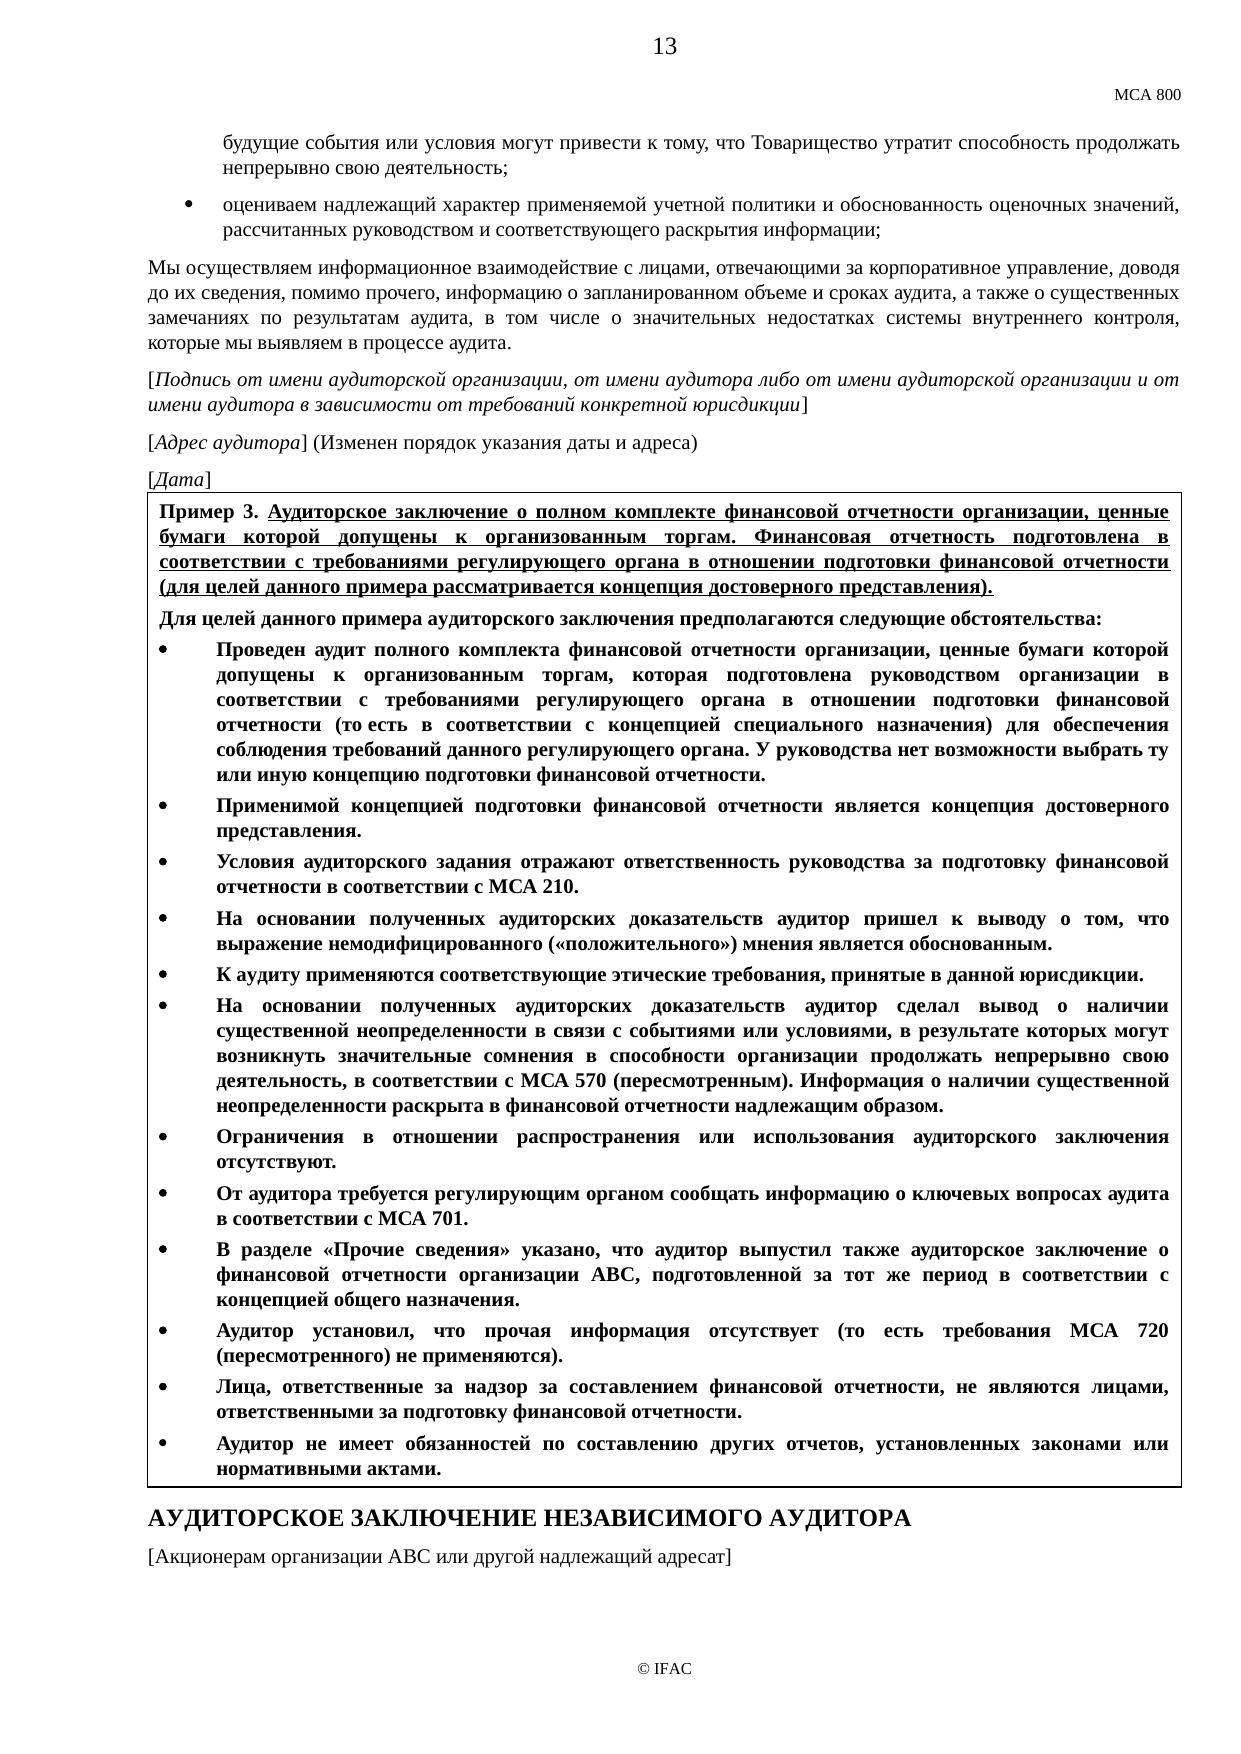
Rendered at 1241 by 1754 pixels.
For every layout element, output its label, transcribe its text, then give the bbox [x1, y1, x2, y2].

text [Подпись от имени аудиторской организации, от имени аудитора либо от имени аудиторской организации и от имени аудитора в зависимости от требований конкретной юрисдикции] [148, 367, 1181, 417]
text [Адрес аудитора] (Изменен порядок указания даты и адреса) [148, 429, 1181, 454]
text [Акционерам организации ABC или другой надлежащий адресат] [148, 1544, 1181, 1569]
text Мы осуществляем информационное взаимодействие с лицами, отвечающими за корпоративное управление, доводя до их сведения, помимо прочего, информацию о запланированном объеме и сроках аудита, а также о существенных замечаниях по результатам аудита, в том числе о значительных недостатках системы внутреннего контроля, которые мы выявляем в процессе аудита. [148, 254, 1181, 354]
table_header Пример 3. Аудиторское заключение о полном комплекте финансовой отчетности организации, ценные бумаги которой допущены к организованным торгам. Финансовая отчетность подготовлена в соответствии с требованиями регулирующего органа в отношении подготовки финансовой отчетности (для целей данного примера рассматривается концепция достоверного представления). Для целей данного примера аудиторского заключения предполагаются следующие обстоятельства: Проведен аудит полного комплекта финансовой отчетности организации, ценные бумаги которой допущены к организованным торгам, которая подготовлена руководством организации в соответствии с требованиями регулирующего органа в отношении подготовки финансовой отчетности (то есть в соответствии с концепцией специального назначения) для обеспечения соблюдения требований данного регулирующего органа. У руководства нет возможности выбрать ту или иную концепцию подготовки финансовой отчетности. Применимой концепцией подготовки финансовой отчетности является концепция достоверного представления. Условия аудиторского задания отражают ответственность руководства за подготовку финансовой отчетности в соответствии с МСА 210. На основании полученных аудиторских доказательств аудитор пришел к выводу о том, что выражение немодифицированного («положительного») мнения является обоснованным. К аудиту применяются соответствующие этические требования, принятые в данной юрисдикции. На основании полученных аудиторских доказательств аудитор сделал вывод о наличии существенной неопределенности в связи с событиями или условиями, в результате которых могут возникнуть значительные сомнения в способности организации продолжать непрерывно свою деятельность, в соответствии с МСА 570 (пересмотренным). Информация о наличии существенной неопределенности раскрыта в финансовой отчетности надлежащим образом. Ограничения в отношении распространения или использования аудиторского заключения отсутствуют. От аудитора требуется регулирующим органом сообщать информацию о ключевых вопросах аудита в соответствии с МСА 701. В разделе «Прочие сведения» указано, что аудитор выпустил также аудиторское заключение о финансовой отчетности организации АВС, подготовленной за тот же период в соответствии с концепцией общего назначения. Аудитор установил, что прочая информация отсутствует (то есть требования МСА 720 (пересмотренного) не применяются). Лица, ответственные за надзор за составлением финансовой отчетности, не являются лицами, ответственными за подготовку финансовой отчетности. Аудитор не имеет обязанностей по составлению других отчетов, установленных законами или нормативными актами. [148, 493, 1181, 1486]
text [Дата] [148, 467, 1181, 492]
list оцениваем надлежащий характер применяемой учетной политики и обоснованность оценочных значений, рассчитанных руководством и соответствующего раскрытия информации; [185, 192, 1181, 242]
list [185, 129, 1181, 179]
text АУДИТОРСКОЕ ЗАКЛЮЧЕНИЕ НЕЗАВИСИМОГО АУДИТОРА [148, 1506, 1181, 1531]
